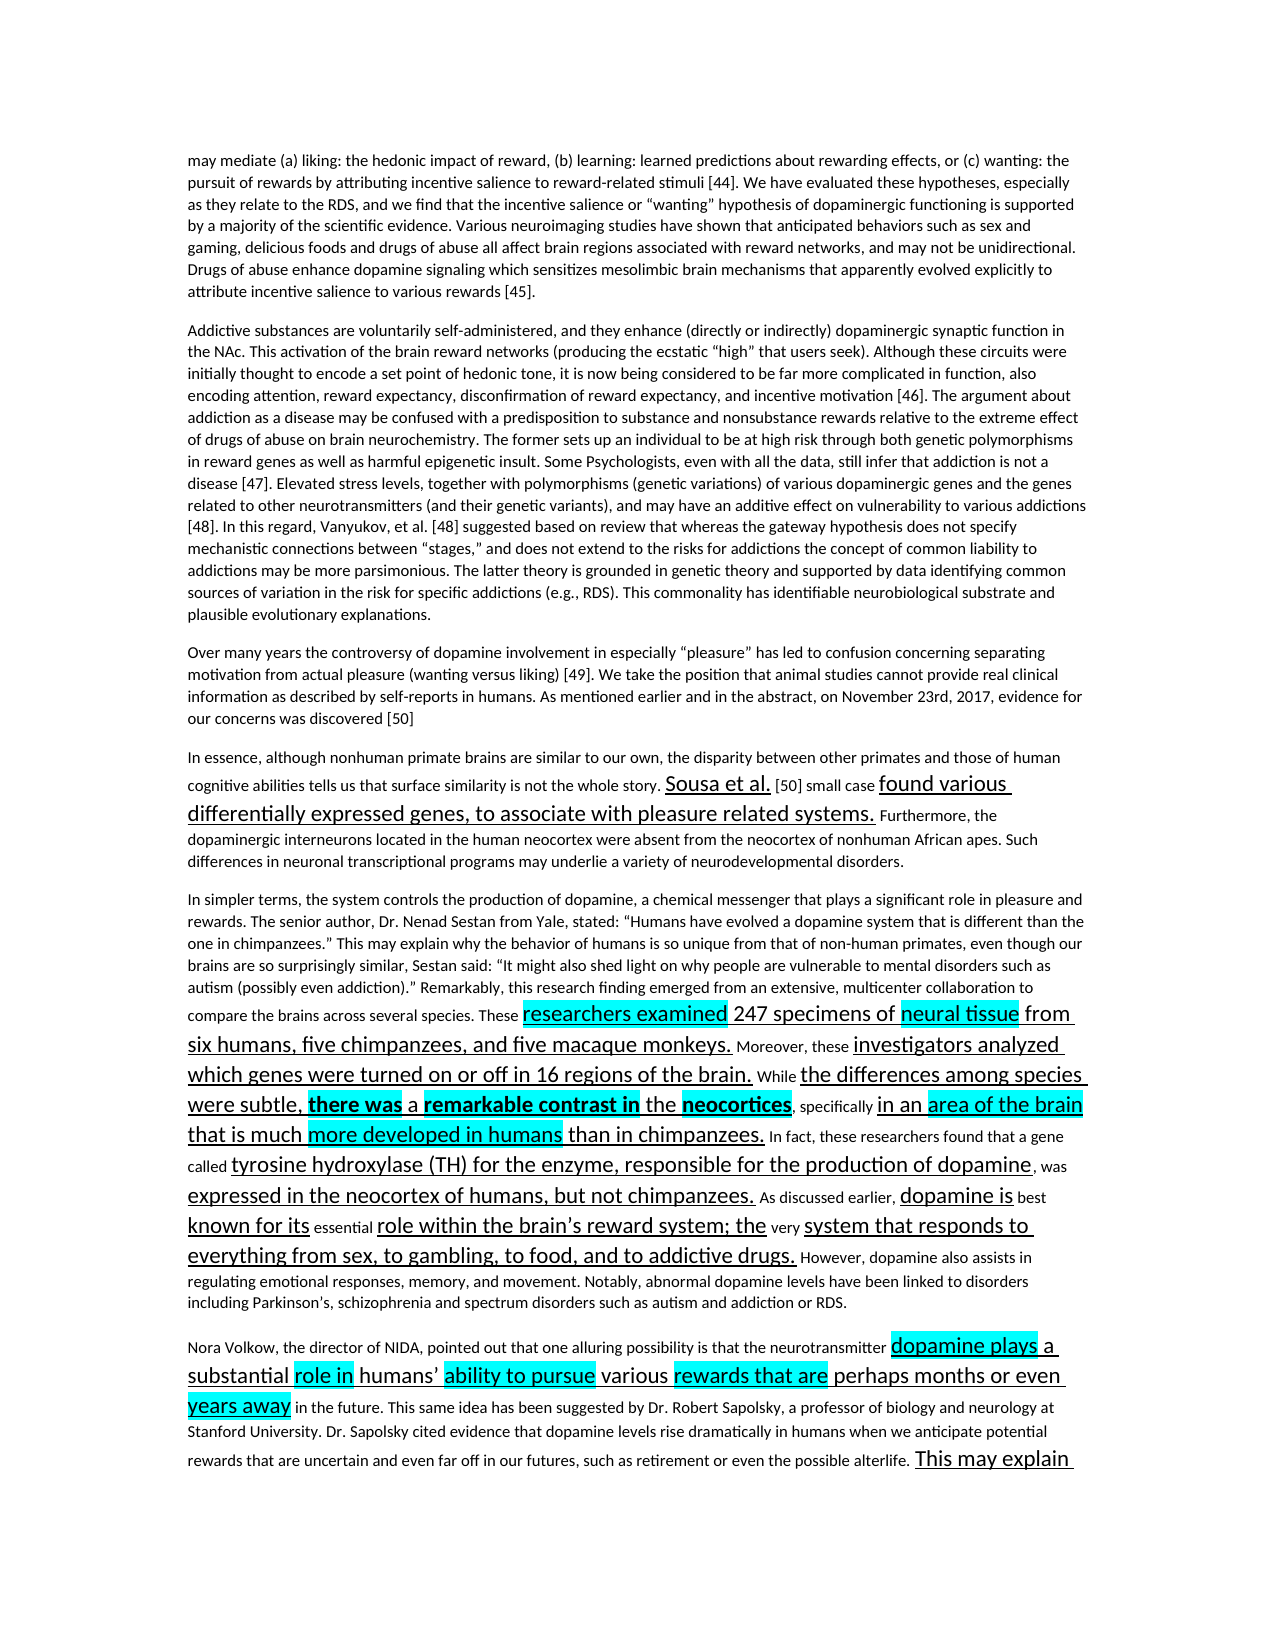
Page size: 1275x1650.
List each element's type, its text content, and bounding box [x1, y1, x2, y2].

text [187, 1331, 1087, 1472]
text Over many years the controversy of dopamine involvement in especially “pleasure” has led to confusion concerning separating motivation from actual pleasure (wanting versus liking) [49]. We take the position that animal studies cannot provide real clinical information as described by self-reports in humans. As mentioned earlier and in the abstract, on November 23rd, 2017, evidence for our concerns was discovered [50] [187, 643, 1087, 729]
text Addictive substances are voluntarily self-administered, and they enhance (directly or indirectly) dopaminergic synaptic function in the NAc. This activation of the brain reward networks (producing the ecstatic “high” that users seek). Although these circuits were initially thought to encode a set point of hedonic tone, it is now being considered to be far more complicated in function, also encoding attention, reward expectancy, disconfirmation of reward expectancy, and incentive motivation [46]. The argument about addiction as a disease may be confused with a predisposition to substance and nonsubstance rewards relative to the extreme effect of drugs of abuse on brain neurochemistry. The former sets up an individual to be at high risk through both genetic polymorphisms in reward genes as well as harmful epigenetic insult. Some Psychologists, even with all the data, still infer that addiction is not a disease [47]. Elevated stress levels, together with polymorphisms (genetic variations) of various dopaminergic genes and the genes related to other neurotransmitters (and their genetic variants), and may have an additive effect on vulnerability to various addictions [48]. In this regard, Vanyukov, et al. [48] suggested based on review that whereas the gateway hypothesis does not specify mechanistic connections between “stages,” and does not extend to the risks for addictions the concept of common liability to addictions may be more parsimonious. The latter theory is grounded in genetic theory and supported by data identifying common sources of variation in the risk for specific addictions (e.g., RDS). This commonality has identifiable neurobiological substrate and plausible evolutionary explanations. [187, 320, 1087, 624]
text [187, 150, 1087, 302]
text In essence, although nonhuman primate brains are similar to our own, the disparity between other primates and those of human cognitive abilities tells us that surface similarity is not the whole story. Sousa et al. [50] small case found various differentially expressed genes, to associate with pleasure related systems. Furthermore, the dopaminergic interneurons located in the human neocortex were absent from the neocortex of nonhuman African apes. Such differences in neuronal transcriptional programs may underlie a variety of neurodevelopmental disorders. [187, 747, 1087, 871]
text In simpler terms, the system controls the production of dopamine, a chemical messenger that plays a significant role in pleasure and rewards. The senior author, Dr. Nenad Sestan from Yale, stated: “Humans have evolved a dopamine system that is different than the one in chimpanzees.” This may explain why the behavior of humans is so unique from that of non-human primates, even though our brains are so surprisingly similar, Sestan said: “It might also shed light on why people are vulnerable to mental disorders such as autism (possibly even addiction).” Remarkably, this research finding emerged from an extensive, multicenter collaboration to compare the brains across several species. These researchers examined 247 specimens of neural tissue from six humans, five chimpanzees, and five macaque monkeys. Moreover, these investigators analyzed which genes were turned on or off in 16 regions of the brain. While the differences among species were subtle, there was a remarkable contrast in the neocortices, specifically in an area of the brain that is much more developed in humans than in chimpanzees. In fact, these researchers found that a gene called tyrosine hydroxylase (TH) for the enzyme, responsible for the production of dopamine, was expressed in the neocortex of humans, but not chimpanzees. As discussed earlier, dopamine is best known for its essential role within the brain’s reward system; the very system that responds to everything from sex, to gambling, to food, and to addictive drugs. However, dopamine also assists in regulating emotional responses, memory, and movement. Notably, abnormal dopamine levels have been linked to disorders including Parkinson’s, schizophrenia and spectrum disorders such as autism and addiction or RDS. [187, 889, 1087, 1313]
